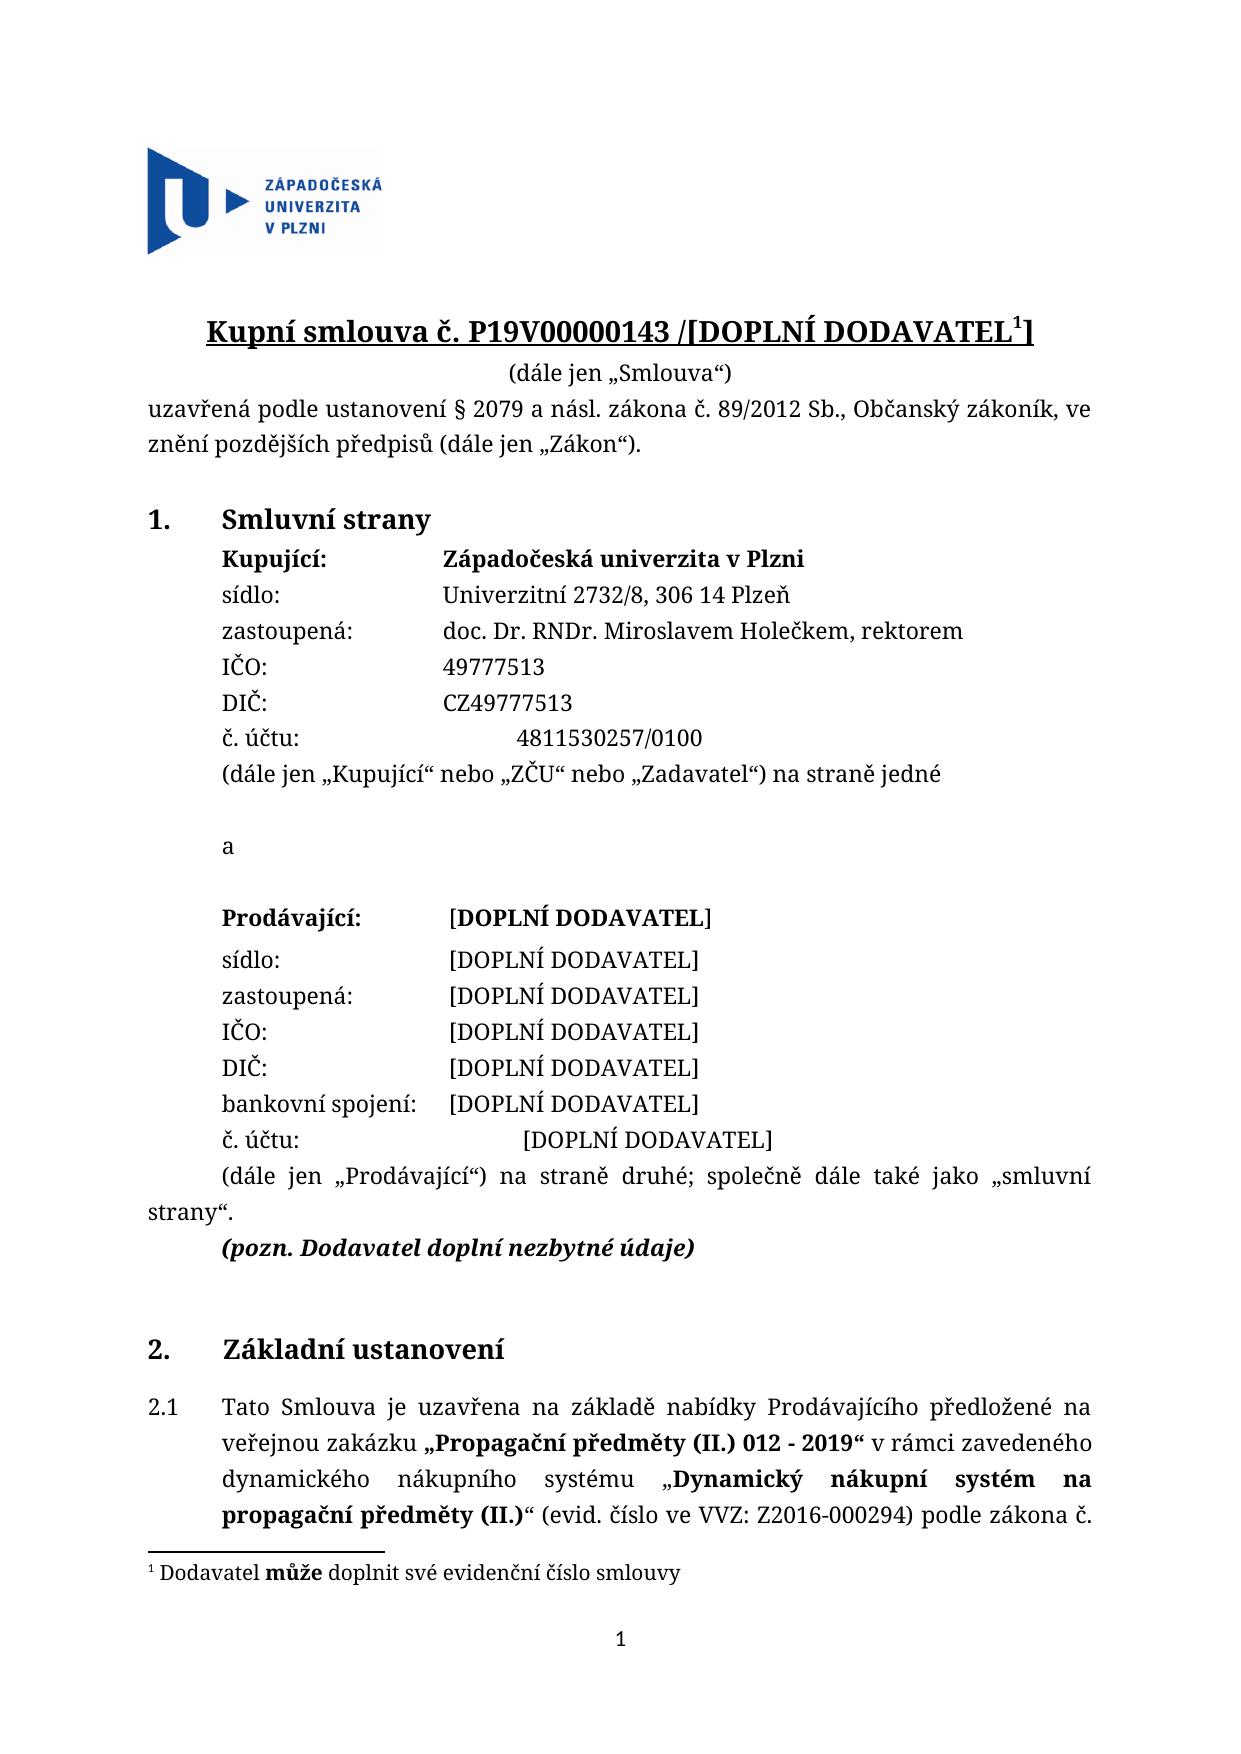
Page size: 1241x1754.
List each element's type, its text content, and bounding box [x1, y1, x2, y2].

list Smluvní strany [148, 500, 1092, 537]
text a [222, 830, 1092, 861]
text DIČ: CZ49777513 [222, 686, 1092, 718]
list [148, 1391, 1092, 1530]
text sídlo: [DOPLNÍ DODAVATEL] [222, 944, 1092, 976]
list Základní ustanovení [148, 1330, 1092, 1367]
text zastoupená: doc. Dr. RNDr. Miroslavem Holečkem, rektorem [222, 614, 1092, 646]
text (dále jen „Prodávající“) na straně druhé; společně dále také jako „smluvní strany“. [148, 1160, 1092, 1227]
text bankovní spojení: [DOPLNÍ DODAVATEL] [148, 1088, 1092, 1119]
text č. účtu: 4811530257/0100 [222, 722, 1092, 754]
text Kupující: Západočeská univerzita v Plzni [222, 543, 1092, 574]
text č. účtu: [DOPLNÍ DODAVATEL] [222, 1124, 1092, 1155]
picture [147, 147, 382, 255]
text (dále jen „Smlouva“) [148, 357, 1092, 388]
text (dále jen „Kupující“ nebo „ZČU“ nebo „Zadavatel“) na straně jedné [222, 758, 1092, 789]
text IČO: [DOPLNÍ DODAVATEL] [222, 1016, 1092, 1047]
text Prodávající: [DOPLNÍ DODAVATEL] [148, 902, 1092, 933]
text zastoupená: [DOPLNÍ DODAVATEL] [222, 980, 1092, 1011]
text uzavřená podle ustanovení § 2079 a násl. zákona č. 89/2012 Sb., Občanský zákoník, ve znění pozdějších předpisů (dále jen „Zákon“). [148, 392, 1092, 460]
text DIČ: [DOPLNÍ DODAVATEL] [222, 1052, 1092, 1083]
text sídlo: Univerzitní 2732/8, 306 14 Plzeň [222, 579, 1092, 610]
text IČO: 49777513 [222, 651, 1092, 682]
text Kupní smlouva č. P19V00000143 /[DOPLNÍ DODAVATEL] [148, 311, 1092, 351]
text (pozn. Dodavatel doplní nezbytné údaje) [148, 1232, 1092, 1263]
